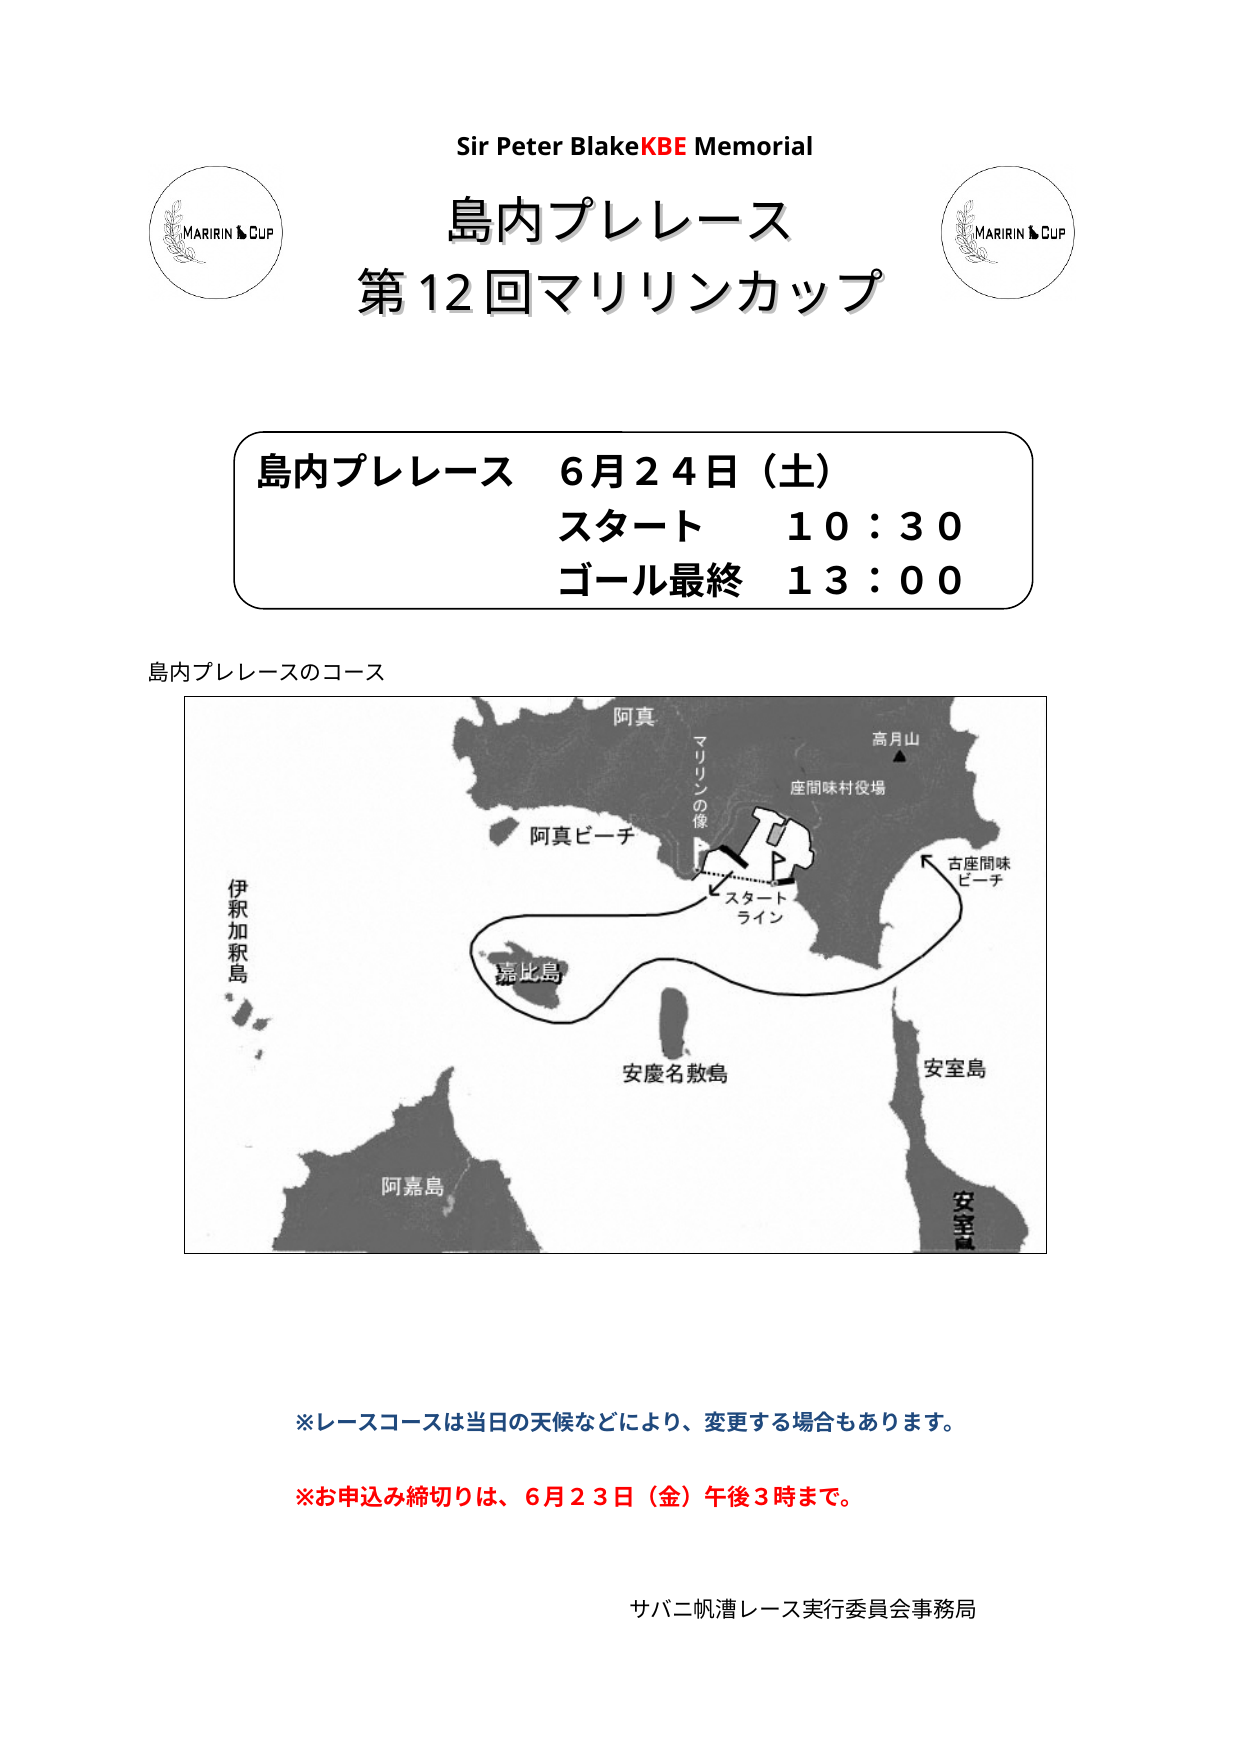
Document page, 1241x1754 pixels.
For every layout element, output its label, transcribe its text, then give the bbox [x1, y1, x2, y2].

picture [147, 164, 284, 301]
text サバニ帆漕レース実行委員会事務局 [148, 1589, 1122, 1627]
text ※レースコースは当日の天候などにより、変更する場合もあります。 [295, 1402, 1122, 1439]
text Sir Peter BlakeKBE Memorial [148, 127, 1122, 164]
picture [939, 164, 1076, 301]
picture [185, 697, 1046, 1253]
text 島内プレレースのコース [148, 652, 1122, 689]
text ※お申込み締切りは、６月２３日（金）午後３時まで。 [171, 1477, 1122, 1514]
